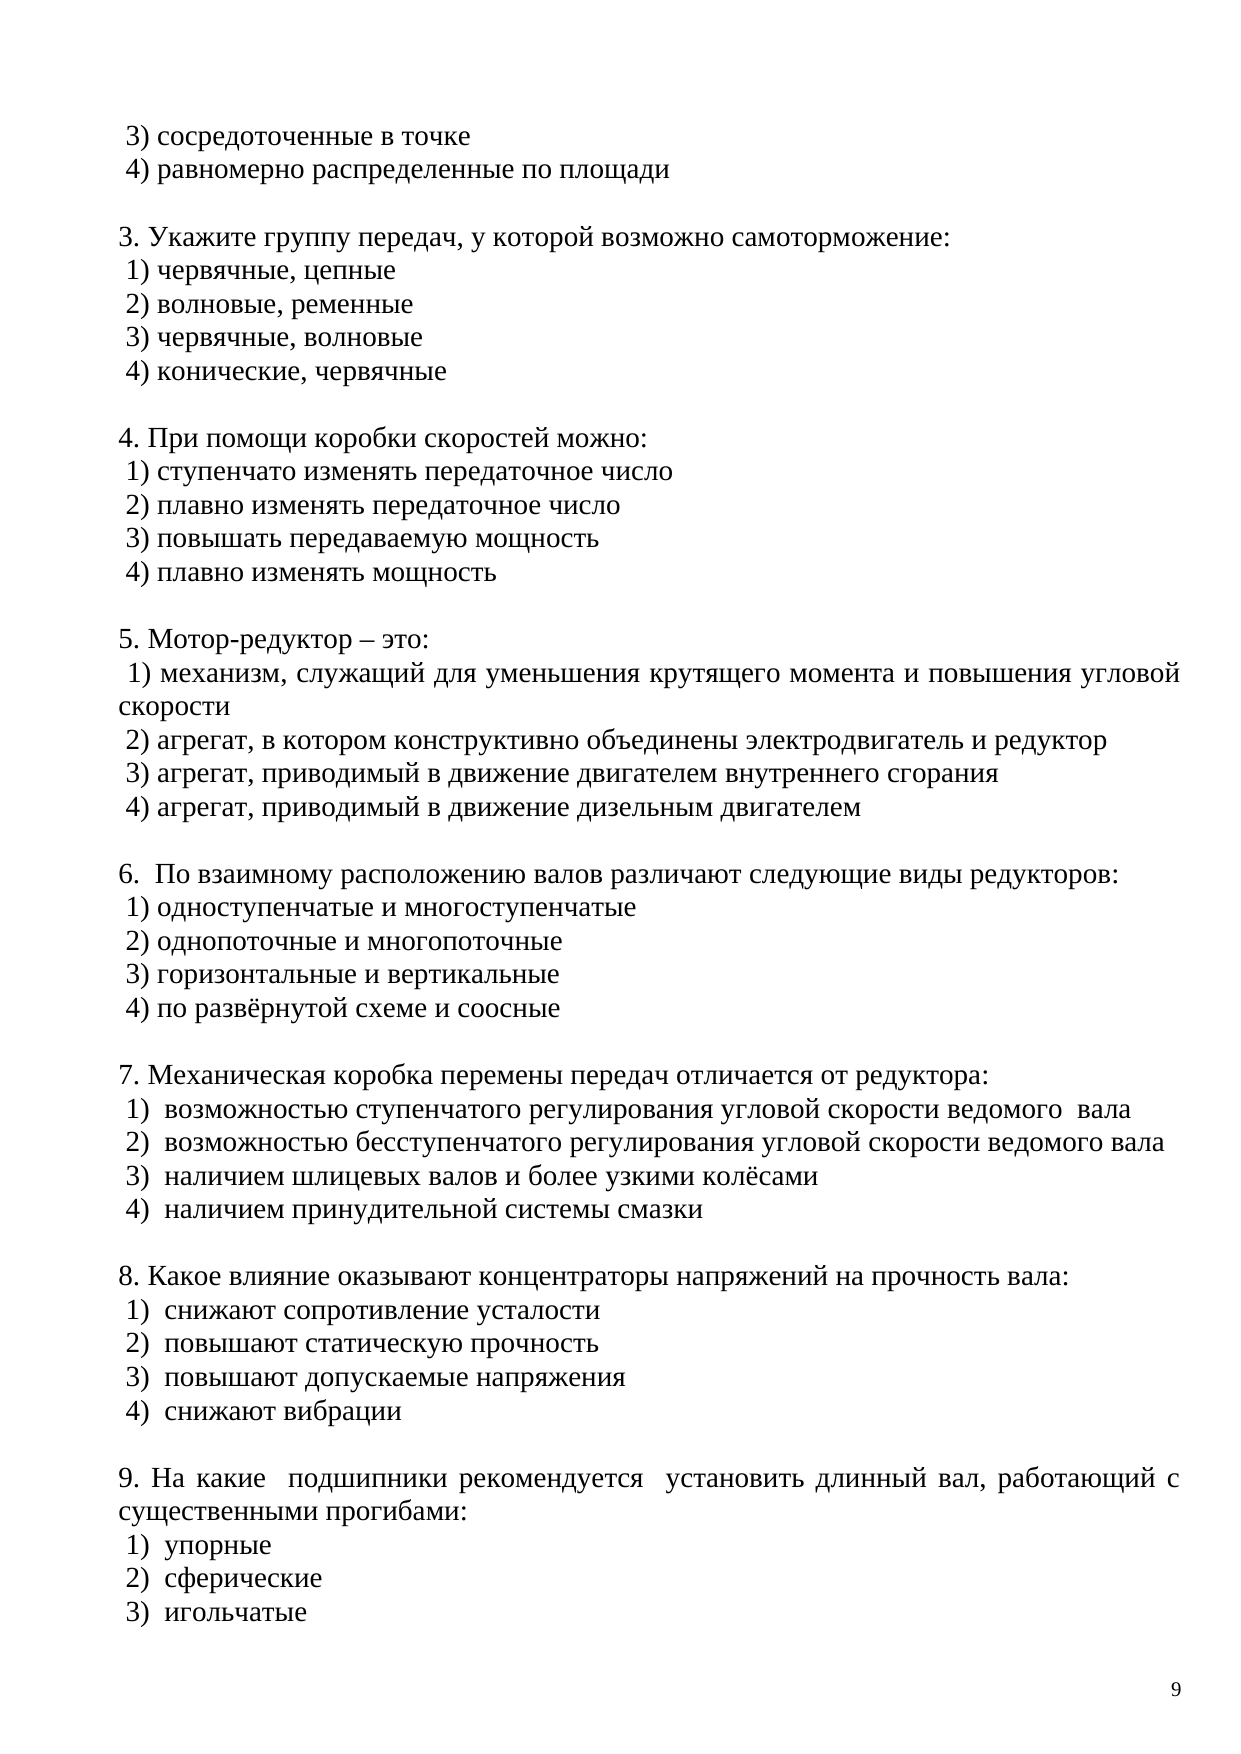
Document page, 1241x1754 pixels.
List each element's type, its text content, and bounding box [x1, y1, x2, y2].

text 4) конические, червячные [118, 353, 1181, 386]
text 9. На какие подшипники рекомендуется установить длинный вал, работающий с существенными прогибами: [118, 1460, 1181, 1527]
text 3) сосредоточенные в точке [118, 118, 1181, 152]
text 3) горизонтальные и вертикальные [118, 957, 1181, 990]
text 1) ступенчато изменять передаточное число [118, 453, 1181, 487]
text 5. Мотор-редуктор – это: [118, 621, 1181, 655]
text 2) сферические [118, 1560, 1181, 1594]
text 7. Механическая коробка перемены передач отличается от редуктора: [118, 1057, 1181, 1091]
text 1) червячные, цепные [118, 252, 1181, 286]
text 3) повышать передаваемую мощность [118, 521, 1181, 554]
text 6. По взаимному расположению валов различают следующие виды редукторов: [118, 856, 1181, 889]
text 3) червячные, волновые [118, 319, 1181, 353]
text 4) агрегат, приводимый в движение дизельным двигателем [118, 789, 1181, 822]
text 4. При помощи коробки скоростей можно: [118, 420, 1181, 453]
text 4) по развёрнутой схеме и соосные [118, 990, 1181, 1024]
text 4) плавно изменять мощность [118, 554, 1181, 588]
text 1) снижают сопротивление усталости [118, 1292, 1181, 1326]
text 2) повышают статическую прочность [118, 1326, 1181, 1359]
text 4) наличием принудительной системы смазки [118, 1191, 1181, 1225]
text 2) однопоточные и многопоточные [118, 923, 1181, 957]
text 1) одноступенчатые и многоступенчатые [118, 889, 1181, 923]
text 1) механизм, служащий для уменьшения крутящего момента и повышения угловой скорости [118, 655, 1181, 722]
text 1) возможностью ступенчатого регулирования угловой скорости ведомого вала [118, 1091, 1181, 1124]
text 2) возможностью бесступенчатого регулирования угловой скорости ведомого вала [118, 1124, 1181, 1158]
text 3) наличием шлицевых валов и более узкими колёсами [118, 1158, 1181, 1191]
text 8. Какое влияние оказывают концентраторы напряжений на прочность вала: [118, 1258, 1181, 1292]
text 2) плавно изменять передаточное число [118, 487, 1181, 521]
text 3) повышают допускаемые напряжения [118, 1359, 1181, 1393]
text 3) игольчатые [118, 1594, 1181, 1627]
text 3. Укажите группу передач, у которой возможно самоторможение: [118, 219, 1181, 252]
text 4) снижают вибрации [118, 1393, 1181, 1426]
text 1) упорные [118, 1527, 1181, 1560]
text 4) равномерно распределенные по площади [118, 152, 1181, 185]
text 3) агрегат, приводимый в движение двигателем внутреннего сгорания [118, 755, 1181, 789]
text 2) волновые, ременные [118, 286, 1181, 319]
text 2) агрегат, в котором конструктивно объединены электродвигатель и редуктор [118, 722, 1181, 755]
